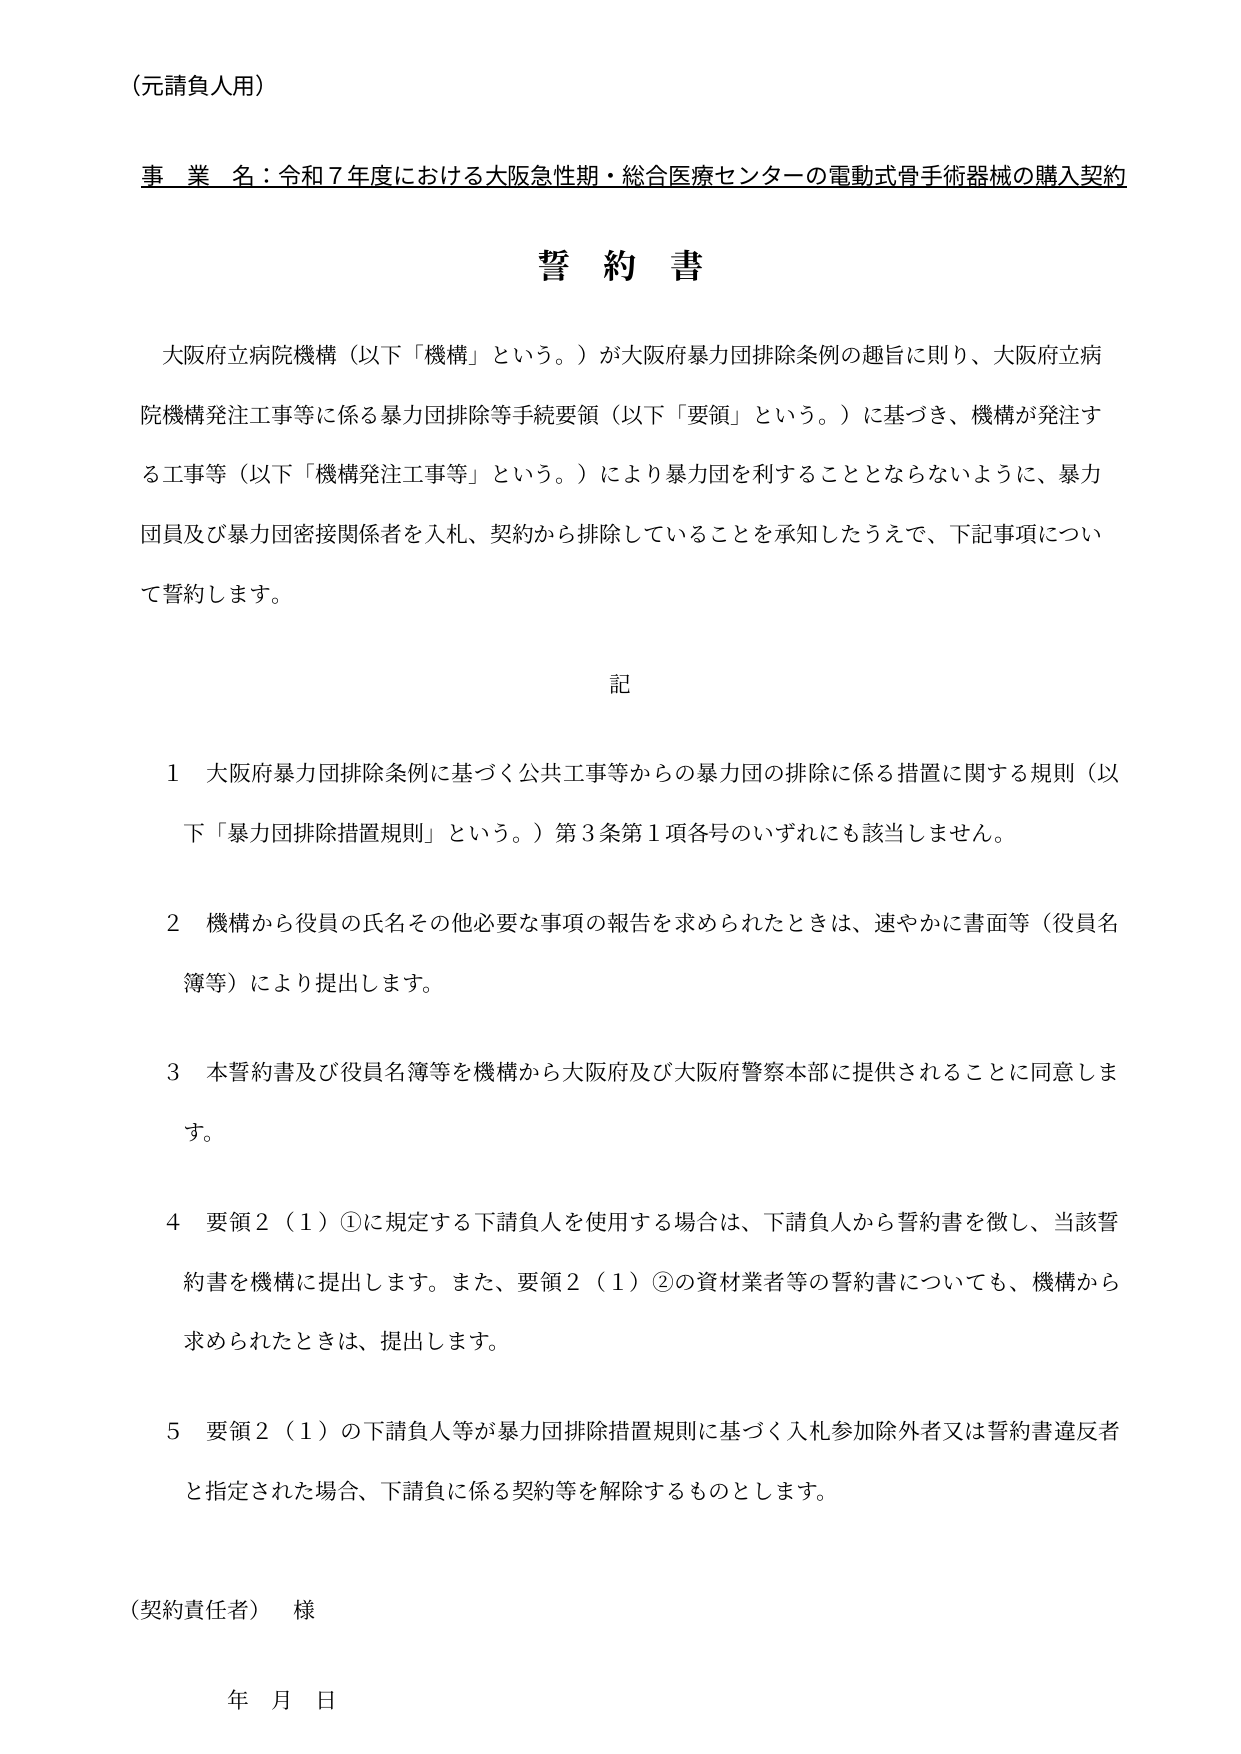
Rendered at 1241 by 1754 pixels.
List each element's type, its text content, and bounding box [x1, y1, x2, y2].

text （契約責任者） 様 [118, 1579, 1122, 1639]
text 大阪府立病院機構（以下「機構」という。）が大阪府暴力団排除条例の趣旨に則り、大阪府立病院機構発注工事等に係る暴力団排除等手続要領（以下「要領」という。）に基づき、機構が発注する工事等（以下「機構発注工事等」という。）により暴力団を利することとならないように、暴力団員及び暴力団密接関係者を入札、契約から排除していることを承知したうえで、下記事項について誓約します。 [140, 324, 1122, 623]
text 事 業 名：令和７年度における大阪急性期・総合医療センターの電動式骨手術器械の購入契約 [118, 144, 1137, 204]
text 年 月 日 [118, 1669, 1122, 1729]
text ５ 要領２（１）の下請負人等が暴力団排除措置規則に基づく入札参加除外者又は誓約書違反者と指定された場合、下請負に係る契約等を解除するものとします。 [162, 1400, 1122, 1520]
text ２ 機構から役員の氏名その他必要な事項の報告を求められたときは、速やかに書面等（役員名簿等）により提出します。 [162, 892, 1122, 1011]
text ３ 本誓約書及び役員名簿等を機構から大阪府及び大阪府警察本部に提供されることに同意します。 [162, 1041, 1122, 1161]
text 記 [118, 653, 1122, 712]
text ４ 要領２（１）①に規定する下請負人を使用する場合は、下請負人から誓約書を徴し、当該誓約書を機構に提出します。また、要領２（１）②の資材業者等の誓約書についても、機構から求められたときは、提出します。 [162, 1191, 1122, 1370]
text （元請負人用） [118, 55, 1122, 114]
text １ 大阪府暴力団排除条例に基づく公共工事等からの暴力団の排除に係る措置に関する規則（以下「暴力団排除措置規則」という。）第３条第１項各号のいずれにも該当しません。 [162, 742, 1122, 862]
text 誓 約 書 [118, 234, 1122, 294]
